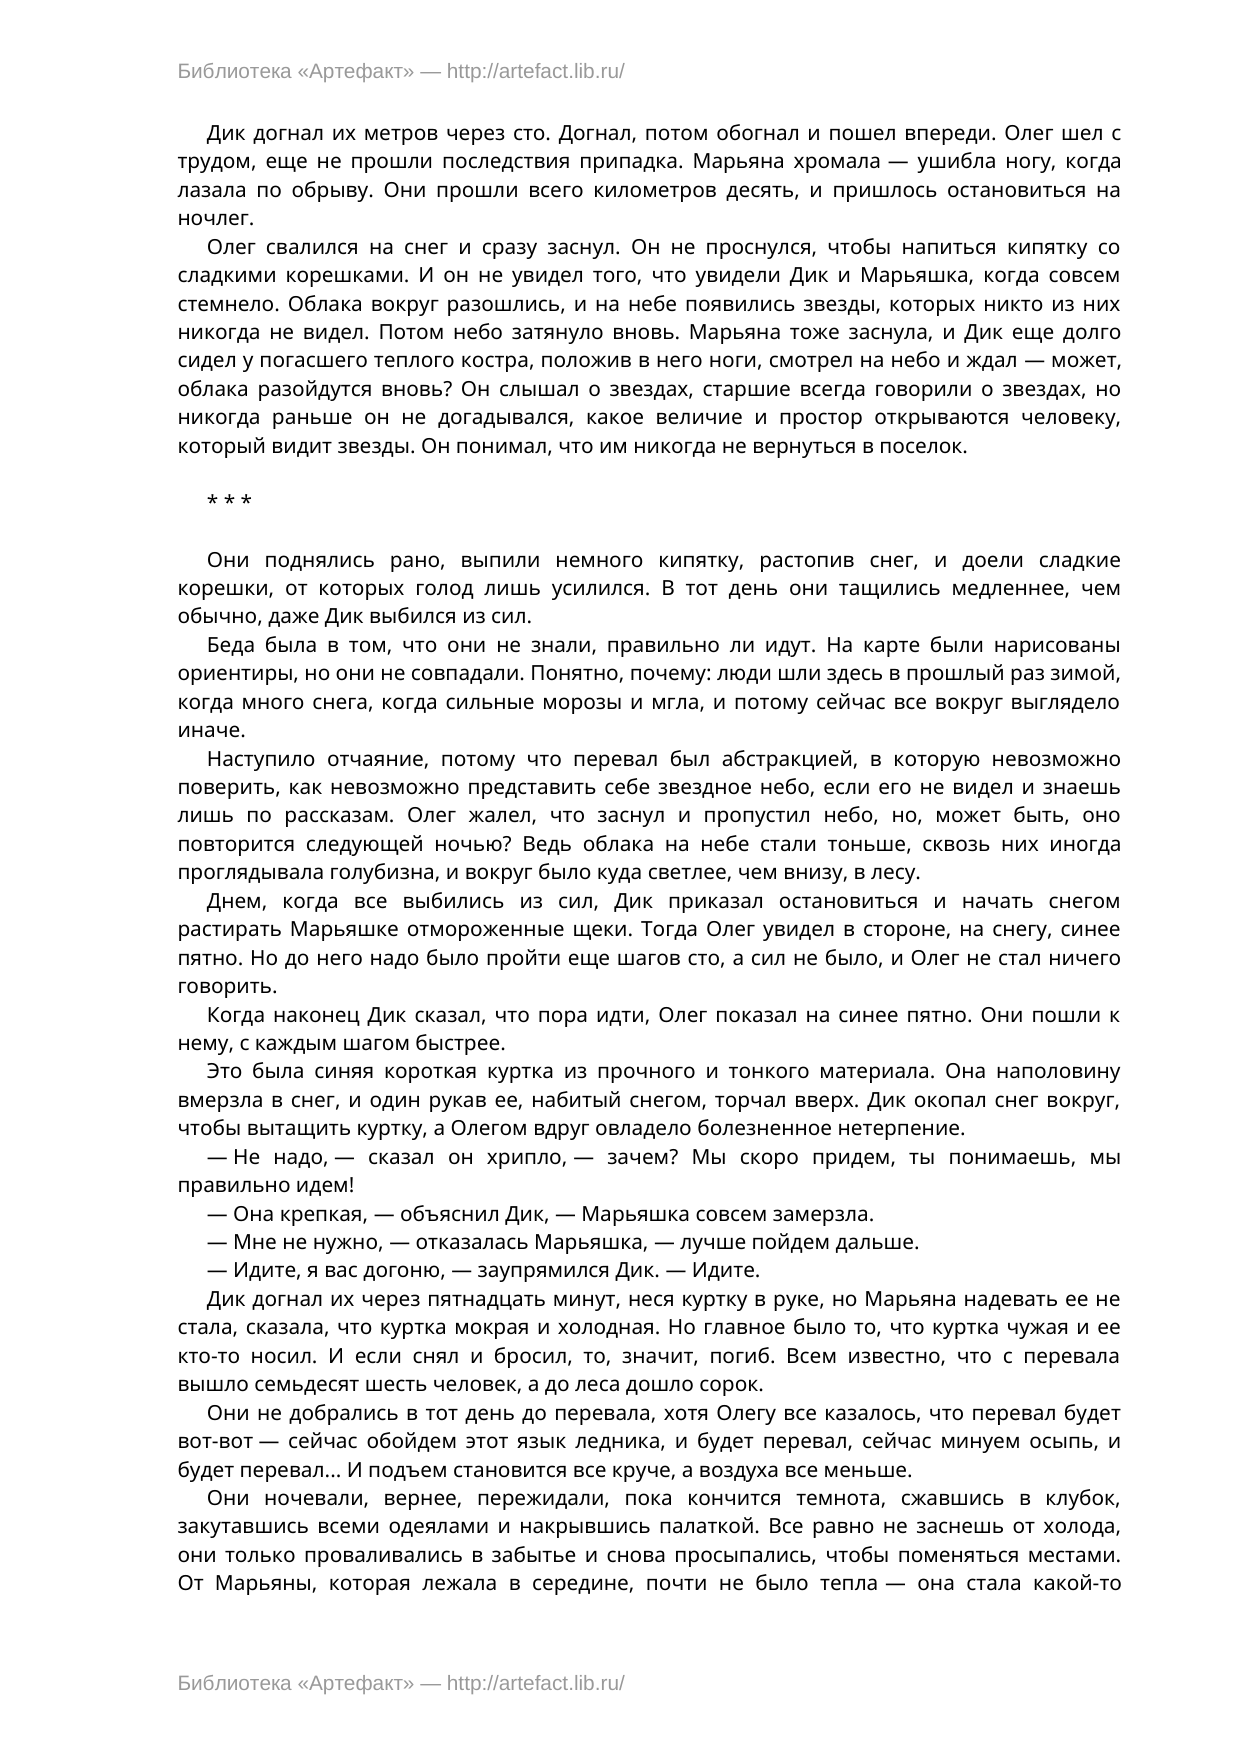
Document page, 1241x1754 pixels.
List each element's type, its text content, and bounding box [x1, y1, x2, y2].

text — Мне не нужно, — отказалась Марьяшка, — лучше пойдем дальше. [177, 1227, 1122, 1256]
text Олег свалился на снег и сразу заснул. Он не проснулся, чтобы напиться кипятку со сладкими корешками. И он не увидел того, что увидели Дик и Марьяшка, когда совсем стемнело. Облака вокруг разошлись, и на небе появились звезды, которых никто из них никогда не видел. Потом небо затянуло вновь. Марьяна тоже заснула, и Дик еще долго сидел у погасшего теплого костра, положив в него ноги, смотрел на небо и ждал — может, облака разойдутся вновь? Он слышал о звездах, старшие всегда говорили о звездах, но никогда раньше он не догадывался, какое величие и простор открываются человеку, который видит звезды. Он понимал, что им никогда не вернуться в поселок. [177, 232, 1122, 459]
text — Идите, я вас догоню, — заупрямился Дик. — Идите. [177, 1256, 1122, 1284]
text — Не надо, — сказал он хрипло, — зачем? Мы скоро придем, ты понимаешь, мы правильно идем! [177, 1142, 1122, 1199]
text Беда была в том, что они не знали, правильно ли идут. На карте были нарисованы ориентиры, но они не совпадали. Понятно, почему: люди шли здесь в прошлый раз зимой, когда много снега, когда сильные морозы и мгла, и потому сейчас все вокруг выглядело иначе. [177, 630, 1122, 744]
text Дик догнал их метров через сто. Догнал, потом обогнал и пошел впереди. Олег шел с трудом, еще не прошли последствия припадка. Марьяна хромала — ушибла ногу, когда лазала по обрыву. Они прошли всего километров десять, и пришлось остановиться на ночлег. [177, 118, 1122, 232]
text Наступило отчаяние, потому что перевал был абстракцией, в которую невозможно поверить, как невозможно представить себе звездное небо, если его не видел и знаешь лишь по рассказам. Олег жалел, что заснул и пропустил небо, но, может быть, оно повторится следующей ночью? Ведь облака на небе стали тоньше, сквозь них иногда проглядывала голубизна, и вокруг было куда светлее, чем внизу, в лесу. [177, 744, 1122, 886]
text Они не добрались в тот день до перевала, хотя Олегу все казалось, что перевал будет вот-вот — сейчас обойдем этот язык ледника, и будет перевал, сейчас минуем осыпь, и будет перевал... И подъем становится все круче, а воздуха все меньше. [177, 1398, 1122, 1483]
subtitle * * * [177, 488, 1122, 516]
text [177, 1483, 1122, 1597]
text Когда наконец Дик сказал, что пора идти, Олег показал на синее пятно. Они пошли к нему, с каждым шагом быстрее. [177, 1000, 1122, 1057]
text — Она крепкая, — объяснил Дик, — Марьяшка совсем замерзла. [177, 1199, 1122, 1227]
text Днем, когда все выбились из сил, Дик приказал остановиться и начать снегом растирать Марьяшке отмороженные щеки. Тогда Олег увидел в стороне, на снегу, синее пятно. Но до него надо было пройти еще шагов сто, а сил не было, и Олег не стал ничего говорить. [177, 886, 1122, 1000]
text Дик догнал их через пятнадцать минут, неся куртку в руке, но Марьяна надевать ее не стала, сказала, что куртка мокрая и холодная. Но главное было то, что куртка чужая и ее кто-то носил. И если снял и бросил, то, значит, погиб. Всем известно, что с перевала вышло семьдесят шесть человек, а до леса дошло сорок. [177, 1284, 1122, 1398]
text Это была синяя короткая куртка из прочного и тонкого материала. Она наполовину вмерзла в снег, и один рукав ее, набитый снегом, торчал вверх. Дик окопал снег вокруг, чтобы вытащить куртку, а Олегом вдруг овладело болезненное нетерпение. [177, 1057, 1122, 1142]
text Они поднялись рано, выпили немного кипятку, растопив снег, и доели сладкие корешки, от которых голод лишь усилился. В тот день они тащились медленнее, чем обычно, даже Дик выбился из сил. [177, 545, 1122, 630]
